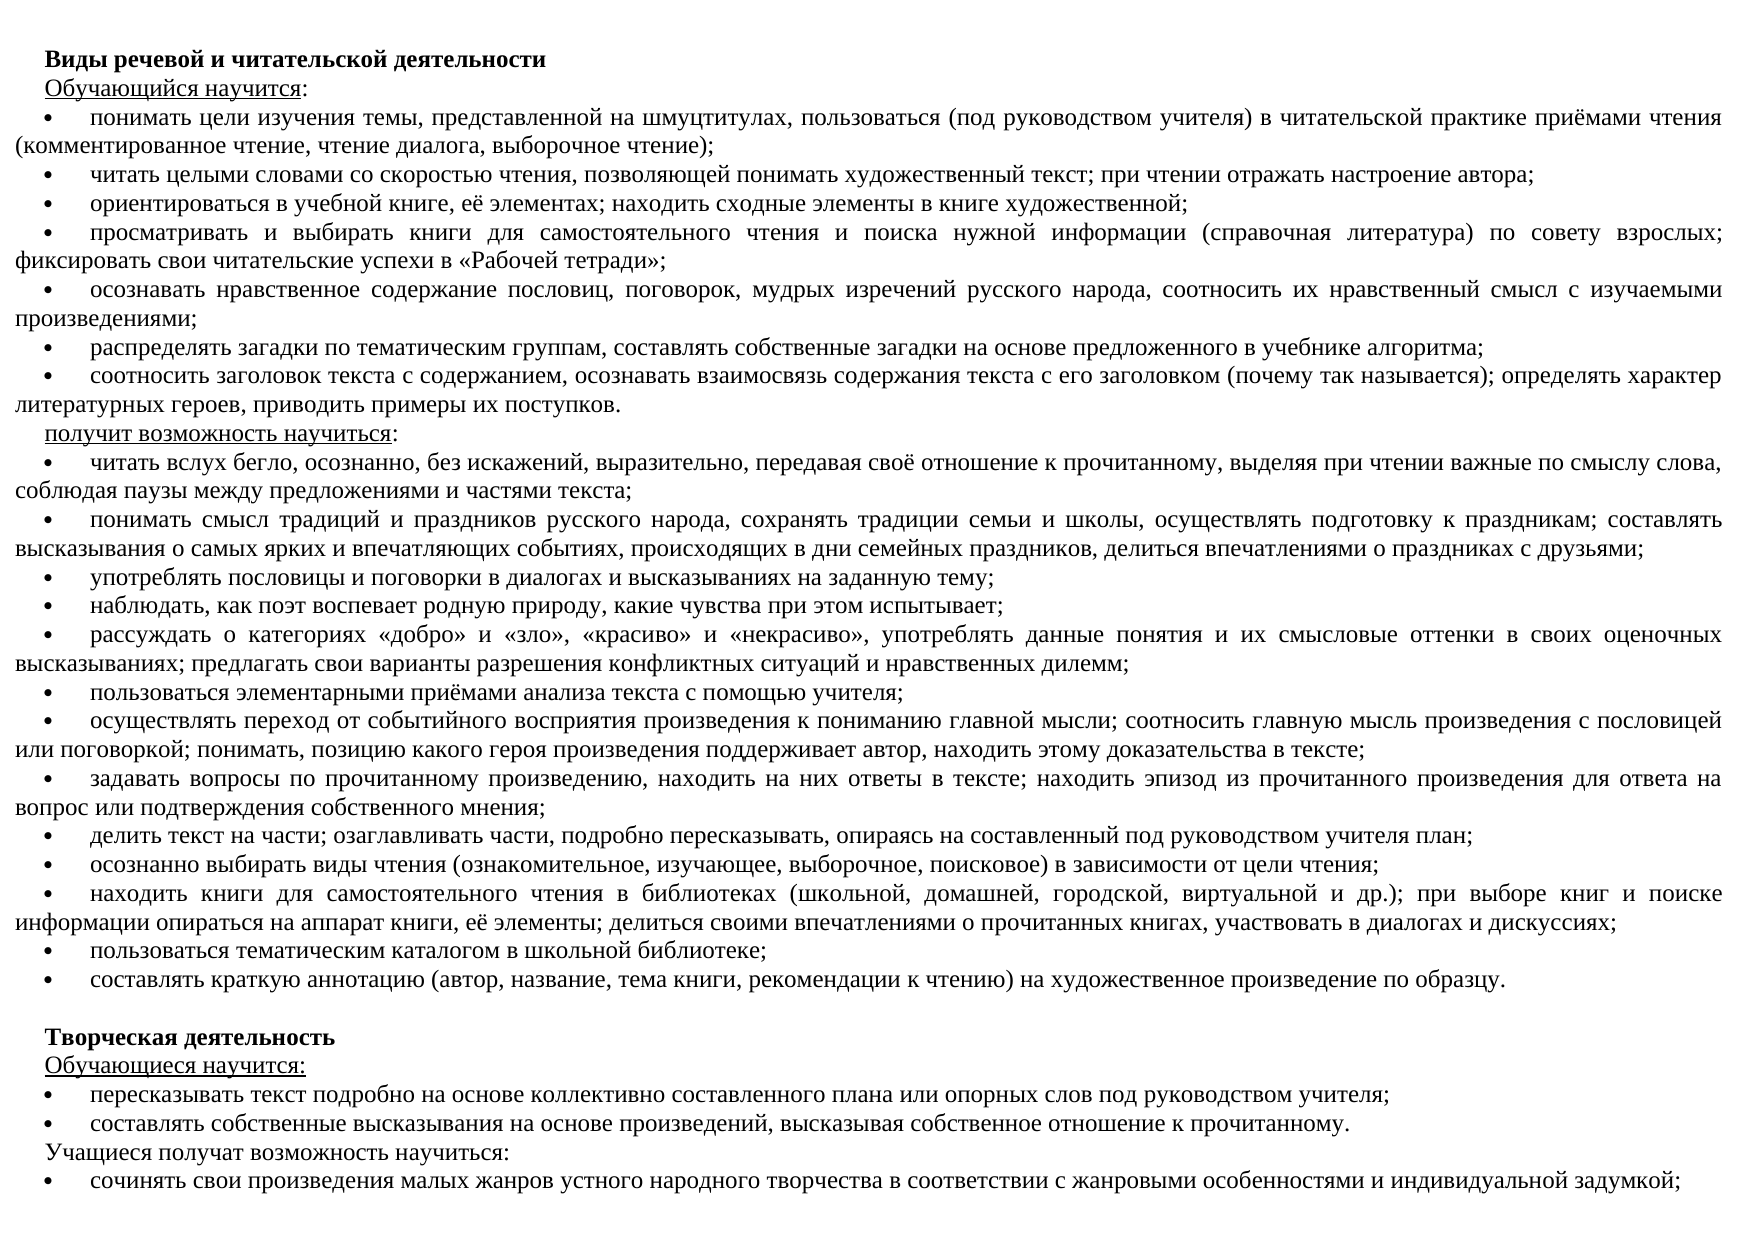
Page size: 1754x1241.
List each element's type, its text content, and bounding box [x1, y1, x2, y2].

text Творческая деятельность [15, 1022, 1724, 1050]
text Виды речевой и читательской деятельности [15, 44, 1724, 73]
list делить текст на части; озаглавливать части, подробно пересказывать, опираясь на составленный под руководством учителя план; [15, 820, 1724, 849]
list распределять загадки по тематическим группам, составлять собственные загадки на основе предложенного в учебнике алгоритма; [15, 332, 1724, 360]
list просматривать и выбирать книги для самостоятельного чтения и поиска нужной информации (справочная литература) по совету взрослых; фиксировать свои читательские успехи в «Рабочей тетради»; [15, 217, 1724, 274]
list осуществлять переход от событийного восприятия произведения к пониманию главной мысли; соотносить главную мысль произведения с пословицей или поговоркой; понимать, позицию какого героя произведения поддерживает автор, находить этому доказательства в тексте; [15, 705, 1724, 763]
list пересказывать текст подробно на основе коллективно составленного плана или опорных слов под руководством учителя; [15, 1079, 1724, 1108]
list понимать смысл традиций и праздников русского народа, сохранять традиции семьи и школы, осуществлять подготовку к праздникам; составлять высказывания о самых ярких и впечатляющих событиях, происходящих в дни семейных праздников, делиться впечатлениями о праздниках с друзьями; [15, 504, 1724, 562]
text Учащиеся получат возможность научиться: [15, 1137, 1724, 1165]
list составлять краткую аннотацию (автор, название, тема книги, рекомендации к чтению) на художественное произведение по образцу. [15, 964, 1724, 993]
list рассуждать о категориях «добро» и «зло», «красиво» и «некрасиво», употреблять данные понятия и их смысловые оттенки в своих оценочных высказываниях; предлагать свои варианты разрешения конфликтных ситуаций и нравственных дилемм; [15, 619, 1724, 677]
list составлять собственные высказывания на основе произведений, высказывая собственное отношение к прочитанному. [15, 1108, 1724, 1137]
list пользоваться тематическим каталогом в школьной библиотеке; [15, 935, 1724, 964]
list соотносить заголовок текста с содержанием, осознавать взаимосвязь содержания текста с его заголовком (почему так называется); определять характер литературных героев, приводить примеры их поступков. [15, 360, 1724, 418]
text получит возможность научиться: [15, 418, 1724, 447]
list употреблять пословицы и поговорки в диалогах и высказываниях на заданную тему; [15, 562, 1724, 590]
list сочинять свои произведения малых жанров устного народного творчества в соответствии с жанровыми особенностями и индивидуальной задумкой; [15, 1165, 1724, 1194]
list читать целыми словами со скоростью чтения, позволяющей понимать художественный текст; при чтении отражать настроение автора; [15, 159, 1724, 188]
list читать вслух бегло, осознанно, без искажений, выразительно, передавая своё отношение к прочитанному, выделяя при чтении важные по смыслу слова, соблюдая паузы между предложениями и частями текста; [15, 447, 1724, 504]
list наблюдать, как поэт воспевает родную природу, какие чувства при этом испытывает; [15, 590, 1724, 619]
list пользоваться элементарными приёмами анализа текста с помощью учителя; [15, 677, 1724, 705]
text Обучающиеся научится: [15, 1050, 1724, 1079]
list осознанно выбирать виды чтения (ознакомительное, изучающее, выборочное, поисковое) в зависимости от цели чтения; [15, 849, 1724, 878]
list понимать цели изучения темы, представленной на шмуцтитулах, пользоваться (под руководством учителя) в читательской практике приёмами чтения (комментированное чтение, чтение диалога, выборочное чтение); [15, 102, 1724, 159]
list находить книги для самостоятельного чтения в библиотеках (школьной, домашней, городской, виртуальной и др.); при выборе книг и поиске информации опираться на аппарат книги, её элементы; делиться своими впечатлениями o прочитанных книгах, участвовать в диалогах и дискуссиях; [15, 878, 1724, 935]
list задавать вопросы по прочитанному произведению, находить на них ответы в тексте; находить эпизод из прочитанного произведения для ответа на вопрос или подтверждения собственного мнения; [15, 763, 1724, 820]
text Обучающийся научится: [15, 73, 1724, 102]
list ориентироваться в учебной книге, её элементах; находить сходные элементы в книге художественной; [15, 188, 1724, 217]
list осознавать нравственное содержание пословиц, поговорок, мудрых изречений русского народа, соотносить их нравственный смысл с изучаемыми произведениями; [15, 274, 1724, 332]
